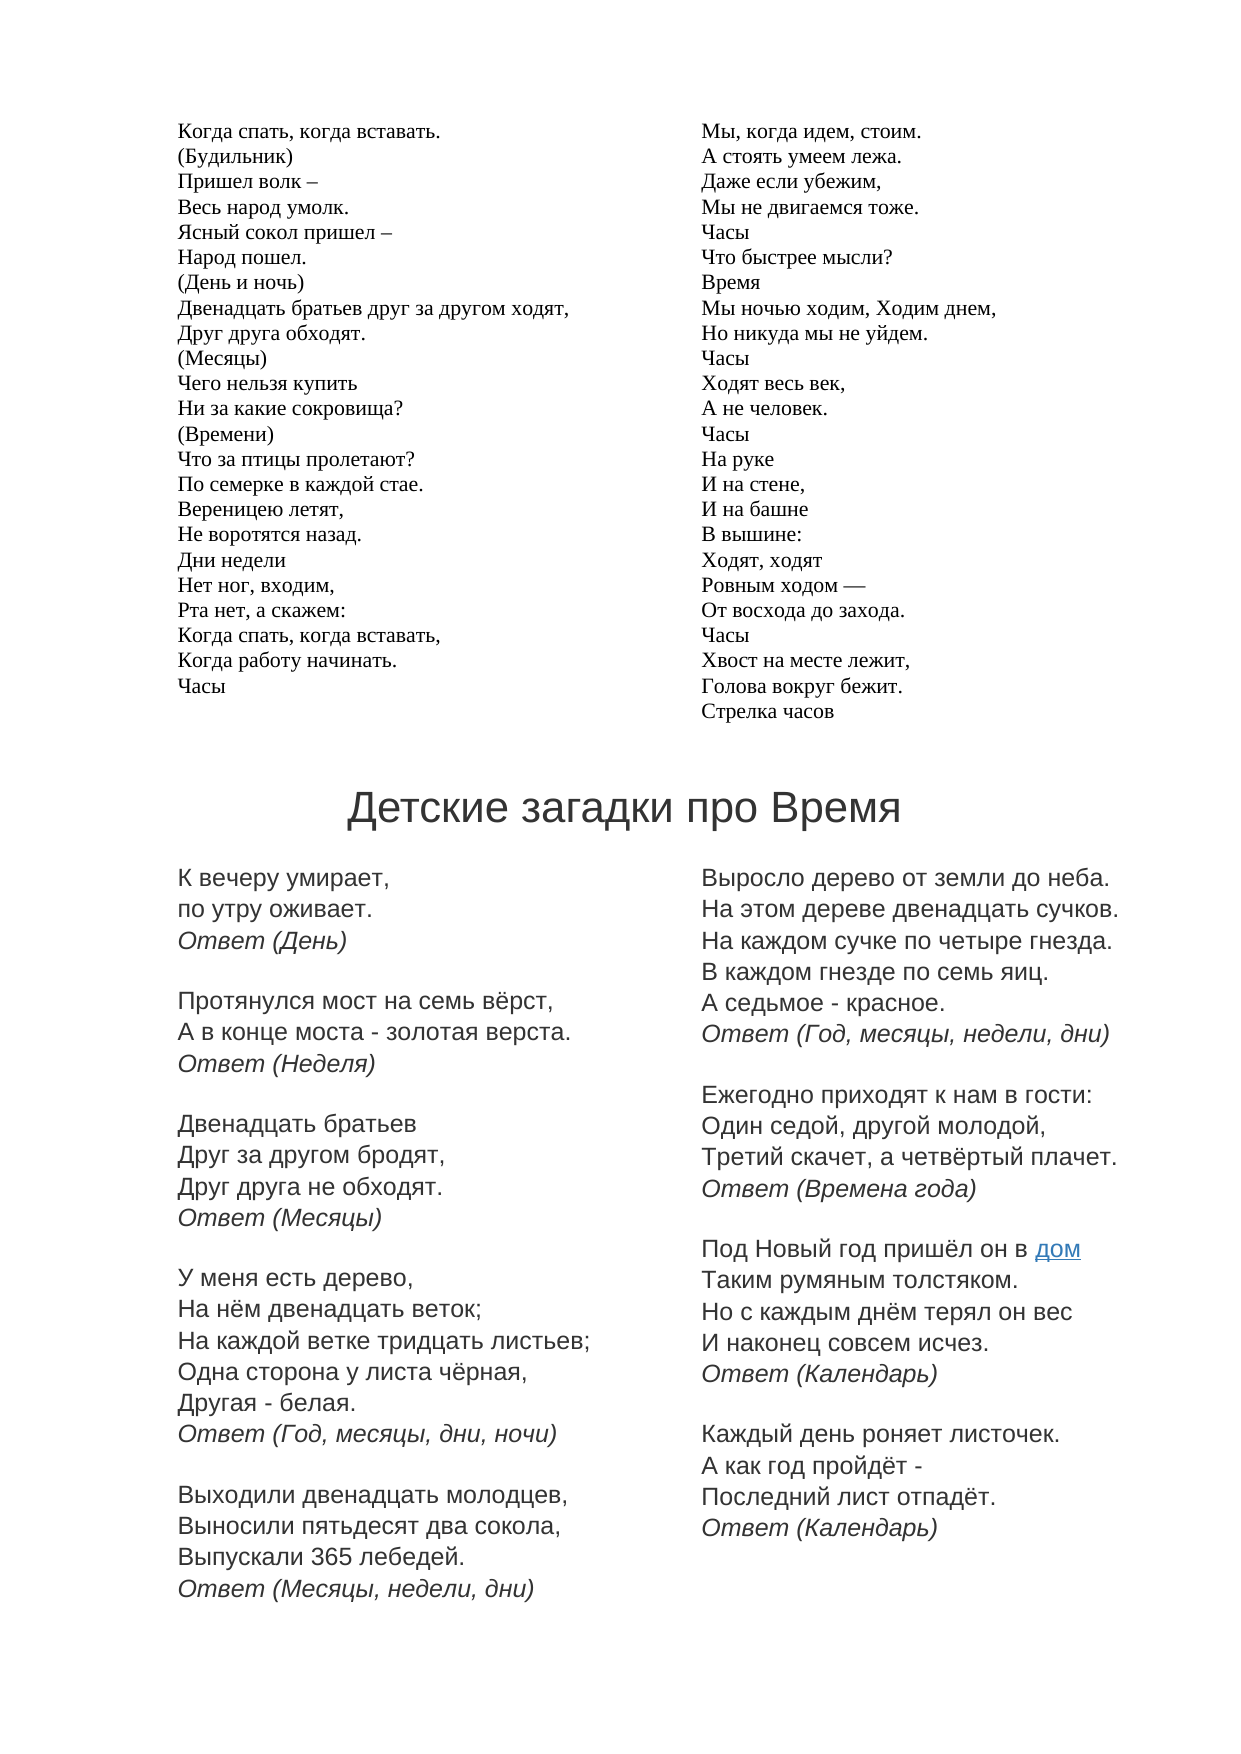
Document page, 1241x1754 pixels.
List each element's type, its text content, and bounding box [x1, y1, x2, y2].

text У меня есть дерево, На нём двенадцать веток; На каждой ветке тридцать листьев; Одна сторона у листа чёрная, Другая - белая. Ответ (Год, месяцы, дни, ночи) [177, 1261, 627, 1448]
text К вечеру умирает, по утру оживает. Ответ (День) [177, 861, 627, 954]
text Выходили двенадцать молодцев, Выносили пятьдесят два сокола, Выпускали 365 лебедей. Ответ (Месяцы, недели, дни) [177, 1477, 627, 1602]
text Нет ног, входим, Рта нет, а скажем: Когда спать, когда вставать, Когда работу начинать. Часы [177, 572, 627, 698]
text Выросло дерево от земли до неба. На этом дереве двенадцать сучков. На каждом сучке по четыре гнезда. В каждом гнезде по семь яиц. А седьмое - красное. Ответ (Год, месяцы, недели, дни) [701, 861, 1152, 1048]
text Под Новый год пришёл он в дом Таким румяным толстяком. Но с каждым днём терял он вес И наконец совсем исчез. Ответ (Календарь) [701, 1231, 1152, 1388]
text Что быстрее мысли? Время [701, 244, 1152, 294]
subtitle Детские загадки про Время [177, 781, 1152, 831]
text На руке И на стене, И на башне В вышине: Ходят, ходят Ровным ходом — От восхода до захода. Часы [701, 446, 1152, 647]
text Нет ног, а хожу, Нет рта, а скажу, Когда спать, когда вставать. (Будильник) [177, 118, 627, 168]
text Чего нельзя купить Ни за какие сокровища? (Времени) [177, 370, 627, 446]
text Мы, когда идем, стоим. А стоять умеем лежа. Даже если убежим, Мы не двигаемся тоже. Часы [701, 118, 1152, 244]
text Мы ночью ходим, Ходим днем, Но никуда мы не уйдем. Часы [701, 294, 1152, 370]
text Каждый день роняет листочек. А как год пройдёт - Последний лист отпадёт. Ответ (Календарь) [701, 1417, 1152, 1542]
text Двенадцать братьев друг за другом ходят, Друг друга обходят. (Месяцы) [177, 294, 627, 370]
text Протянулся мост на семь вёрст, А в конце моста - золотая верста. Ответ (Неделя) [177, 983, 627, 1077]
text Ежегодно приходят к нам в гости: Один седой, другой молодой, Третий скачет, а четвёртый плачет. Ответ (Времена года) [701, 1077, 1152, 1202]
text Ходят весь век, А не человек. Часы [701, 370, 1152, 446]
text Двенадцать братьев Друг за другом бродят, Друг друга не обходят. Ответ (Месяцы) [177, 1106, 627, 1231]
text Что за птицы пролетают? По семерке в каждой стае. Вереницею летят, Не воротятся назад. Дни недели [177, 446, 627, 572]
text Хвост на месте лежит, Голова вокруг бежит. Стрелка часов [701, 647, 1152, 723]
text Пришел волк – Весь народ умолк. Ясный сокол пришел – Народ пошел. (День и ночь) [177, 168, 627, 294]
